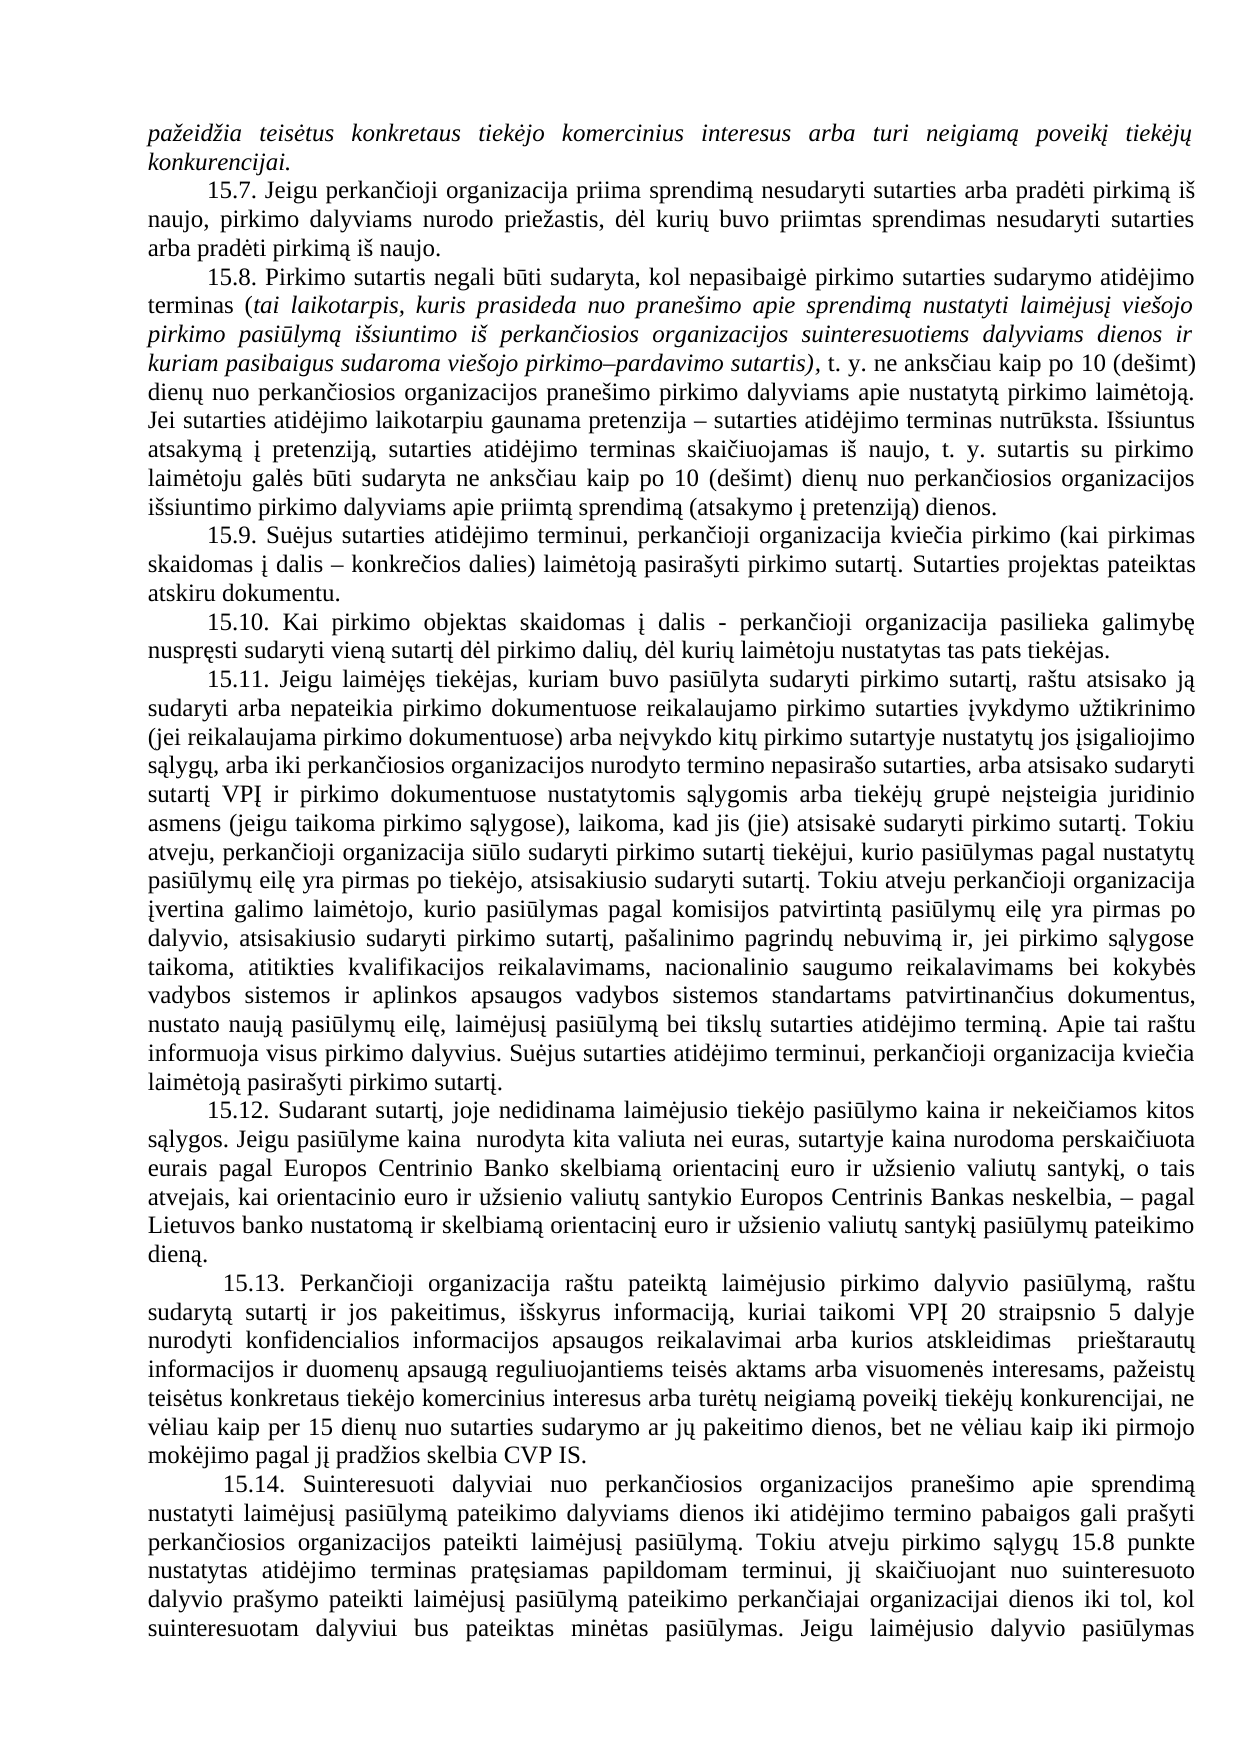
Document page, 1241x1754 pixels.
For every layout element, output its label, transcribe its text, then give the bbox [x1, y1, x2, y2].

text 15.9. Suėjus sutarties atidėjimo terminui, perkančioji organizacija kviečia pirkimo (kai pirkimas skaidomas į dalis – konkrečios dalies) laimėtoją pasirašyti pirkimo sutartį. Sutarties projektas pateiktas atskiru dokumentu. [148, 521, 1196, 607]
text 15.13. Perkančioji organizacija raštu pateiktą laimėjusio pirkimo dalyvio pasiūlymą, raštu sudarytą sutartį ir jos pakeitimus, išskyrus informaciją, kuriai taikomi VPĮ 20 straipsnio 5 dalyje nurodyti konfidencialios informacijos apsaugos reikalavimai arba kurios atskleidimas prieštarautų informacijos ir duomenų apsaugą reguliuojantiems teisės aktams arba visuomenės interesams, pažeistų teisėtus konkretaus tiekėjo komercinius interesus arba turėtų neigiamą poveikį tiekėjų konkurencijai, ne vėliau kaip per 15 dienų nuo sutarties sudarymo ar jų pakeitimo dienos, bet ne vėliau kaip iki pirmojo mokėjimo pagal jį pradžios skelbia CVP IS. [148, 1268, 1196, 1469]
text 15.11. Jeigu laimėjęs tiekėjas, kuriam buvo pasiūlyta sudaryti pirkimo sutartį, raštu atsisako ją sudaryti arba nepateikia pirkimo dokumentuose reikalaujamo pirkimo sutarties įvykdymo užtikrinimo (jei reikalaujama pirkimo dokumentuose) arba neįvykdo kitų pirkimo sutartyje nustatytų jos įsigaliojimo sąlygų, arba iki perkančiosios organizacijos nurodyto termino nepasirašo sutarties, arba atsisako sudaryti sutartį VPĮ ir pirkimo dokumentuose nustatytomis sąlygomis arba tiekėjų grupė neįsteigia juridinio asmens (jeigu taikoma pirkimo sąlygose), laikoma, kad jis (jie) atsisakė sudaryti pirkimo sutartį. Tokiu atveju, perkančioji organizacija siūlo sudaryti pirkimo sutartį tiekėjui, kurio pasiūlymas pagal nustatytų pasiūlymų eilę yra pirmas po tiekėjo, atsisakiusio sudaryti sutartį. Tokiu atveju perkančioji organizacija įvertina galimo laimėtojo, kurio pasiūlymas pagal komisijos patvirtintą pasiūlymų eilę yra pirmas po dalyvio, atsisakiusio sudaryti pirkimo sutartį, pašalinimo pagrindų nebuvimą ir, jei pirkimo sąlygose taikoma, atitikties kvalifikacijos reikalavimams, nacionalinio saugumo reikalavimams bei kokybės vadybos sistemos ir aplinkos apsaugos vadybos sistemos standartams patvirtinančius dokumentus, nustato naują pasiūlymų eilę, laimėjusį pasiūlymą bei tikslų sutarties atidėjimo terminą. Apie tai raštu informuoja visus pirkimo dalyvius. Suėjus sutarties atidėjimo terminui, perkančioji organizacija kviečia laimėtoją pasirašyti pirkimo sutartį. [148, 664, 1196, 1096]
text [148, 118, 1196, 176]
text 15.10. Kai pirkimo objektas skaidomas į dalis - perkančioji organizacija pasilieka galimybę nuspręsti sudaryti vieną sutartį dėl pirkimo dalių, dėl kurių laimėtoju nustatytas tas pats tiekėjas. [148, 607, 1196, 664]
text 15.12. Sudarant sutartį, joje nedidinama laimėjusio tiekėjo pasiūlymo kaina ir nekeičiamos kitos sąlygos. Jeigu pasiūlyme kaina nurodyta kita valiuta nei euras, sutartyje kaina nurodoma perskaičiuota eurais pagal Europos Centrinio Banko skelbiamą orientacinį euro ir užsienio valiutų santykį, o tais atvejais, kai orientacinio euro ir užsienio valiutų santykio Europos Centrinis Bankas neskelbia, – pagal Lietuvos banko nustatomą ir skelbiamą orientacinį euro ir užsienio valiutų santykį pasiūlymų pateikimo dieną. [148, 1096, 1196, 1268]
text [148, 1469, 1196, 1642]
text 15.7. Jeigu perkančioji organizacija priima sprendimą nesudaryti sutarties arba pradėti pirkimą iš naujo, pirkimo dalyviams nurodo priežastis, dėl kurių buvo priimtas sprendimas nesudaryti sutarties arba pradėti pirkimą iš naujo. [148, 176, 1196, 262]
text 15.8. Pirkimo sutartis negali būti sudaryta, kol nepasibaigė pirkimo sutarties sudarymo atidėjimo terminas (tai laikotarpis, kuris prasideda nuo pranešimo apie sprendimą nustatyti laimėjusį viešojo pirkimo pasiūlymą išsiuntimo iš perkančiosios organizacijos suinteresuotiems dalyviams dienos ir kuriam pasibaigus sudaroma viešojo pirkimo–pardavimo sutartis), t. y. ne anksčiau kaip po 10 (dešimt) dienų nuo perkančiosios organizacijos pranešimo pirkimo dalyviams apie nustatytą pirkimo laimėtoją. Jei sutarties atidėjimo laikotarpiu gaunama pretenzija – sutarties atidėjimo terminas nutrūksta. Išsiuntus atsakymą į pretenziją, sutarties atidėjimo terminas skaičiuojamas iš naujo, t. y. sutartis su pirkimo laimėtoju galės būti sudaryta ne anksčiau kaip po 10 (dešimt) dienų nuo perkančiosios organizacijos išsiuntimo pirkimo dalyviams apie priimtą sprendimą (atsakymo į pretenziją) dienos. [148, 262, 1196, 521]
